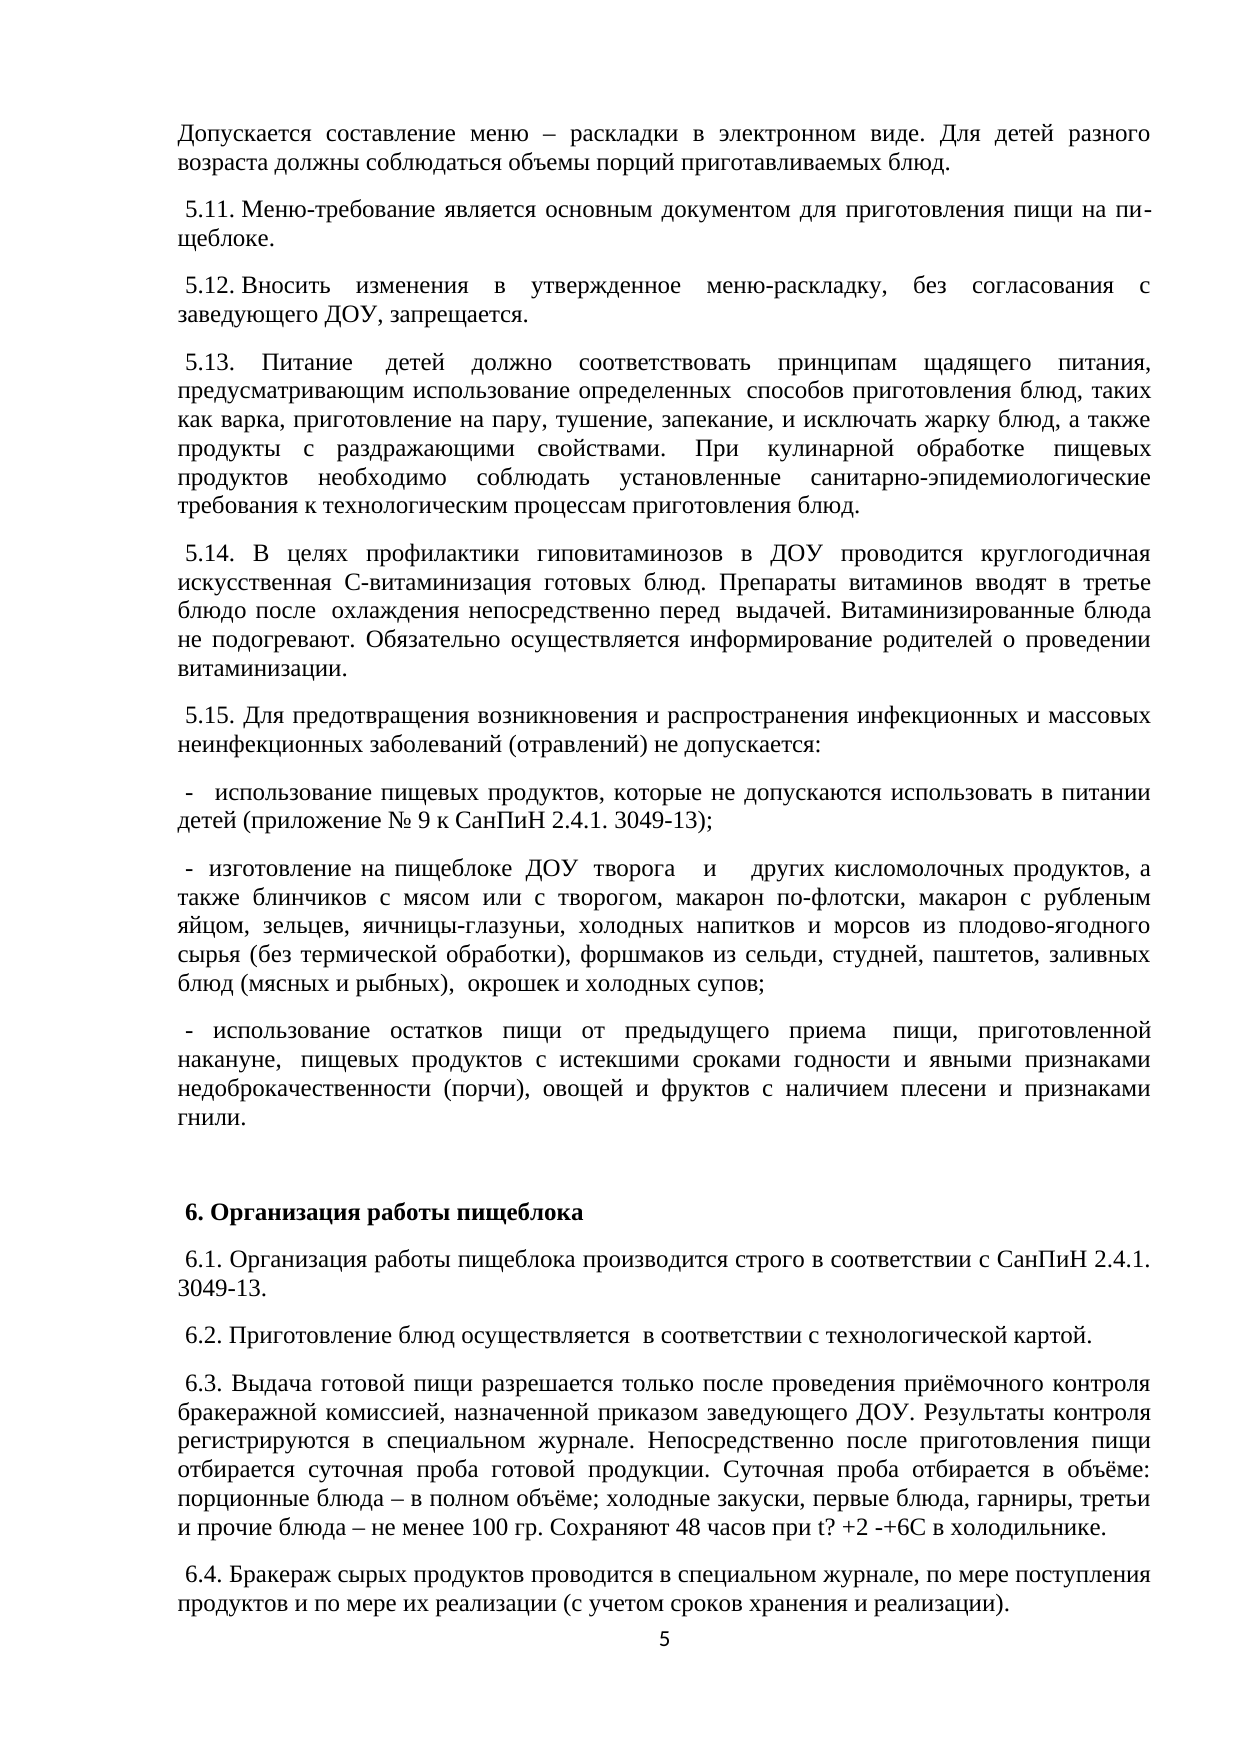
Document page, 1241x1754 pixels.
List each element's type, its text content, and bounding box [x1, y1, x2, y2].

text - использование остатков пищи от предыдущего приема пищи, приготовленной накануне, пищевых продуктов с истекшими сроками годности и явными признаками недоброкачественности (порчи), овощей и фруктов с наличием плесени и признаками гнили. [177, 1016, 1152, 1131]
text 5.13. Питание детей должно соответствовать принципам щадящего питания, предусматривающим использование определенных способов приготовления блюд, таких как варка, приготовление на пару, тушение, запекание, и исключать жарку блюд, а также продукты с раздражающими свойствами. При кулинарной обработке пищевых продуктов необходимо соблюдать установленные санитарно-эпидемиологические требования к технологическим процессам приготовления блюд. [177, 347, 1152, 519]
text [177, 118, 1152, 176]
text 5.15. Для предотвращения возникновения и распространения инфекционных и массовых неинфекционных заболеваний (отравлений) не допускается: [177, 701, 1152, 758]
text 5.14. В целях профилактики гиповитаминозов в ДОУ проводится круглогодичная искусственная С-витаминизация готовых блюд. Препараты витаминов вводят в третье блюдо после охлаждения непосредственно перед выдачей. Витаминизированные блюда не подогревают. Обязательно осуществляется информирование родителей о проведении витаминизации. [177, 538, 1152, 682]
text 5.12. Вносить изменения в утвержденное меню-раскладку, без согласования с заведующего ДОУ, запрещается. [177, 271, 1152, 328]
text 6.4. Бракераж сырых продуктов проводится в специальном журнале, по мере поступления продуктов и по мере их реализации (с учетом сроков хранения и реализации). [177, 1559, 1152, 1617]
text 5.11. Меню-требование является основным документом для приготовления пищи на пищеблоке. [177, 194, 1152, 252]
text 6. Организация работы пищеблока [177, 1197, 1152, 1226]
text - изготовление на пищеблоке ДОУ творога и других кисломолочных продуктов, а также блинчиков с мясом или с творогом, макарон по-флотски, макарон с рубленым яйцом, зельцев, яичницы-глазуньи, холодных напитков и морсов из плодово-ягодного сырья (без термической обработки), форшмаков из сельди, студней, паштетов, заливных блюд (мясных и рыбных), окрошек и холодных супов; [177, 853, 1152, 997]
text 6.2. Приготовление блюд осуществляется в соответствии с технологической картой. [177, 1321, 1152, 1349]
text 6.3. Выдача готовой пищи разрешается только после проведения приёмочного контроля бракеражной комиссией, назначенной приказом заведующего ДОУ. Результаты контроля регистрируются в специальном журнале. Непосредственно после приготовления пищи отбирается суточная проба готовой продукции. Суточная проба отбирается в объёме: порционные блюда – в полном объёме; холодные закуски, первые блюда, гарниры, третьи и прочие блюда – не менее 100 гр. Сохраняют 48 часов при t? +2 -+6С в холодильнике. [177, 1368, 1152, 1541]
text - использование пищевых продуктов, которые не допускаются использовать в питании детей (приложение № 9 к СанПиН 2.4.1. 3049-13); [177, 777, 1152, 834]
text 6.1. Организация работы пищеблока производится строго в соответствии с СанПиН 2.4.1. 3049-13. [177, 1244, 1152, 1302]
